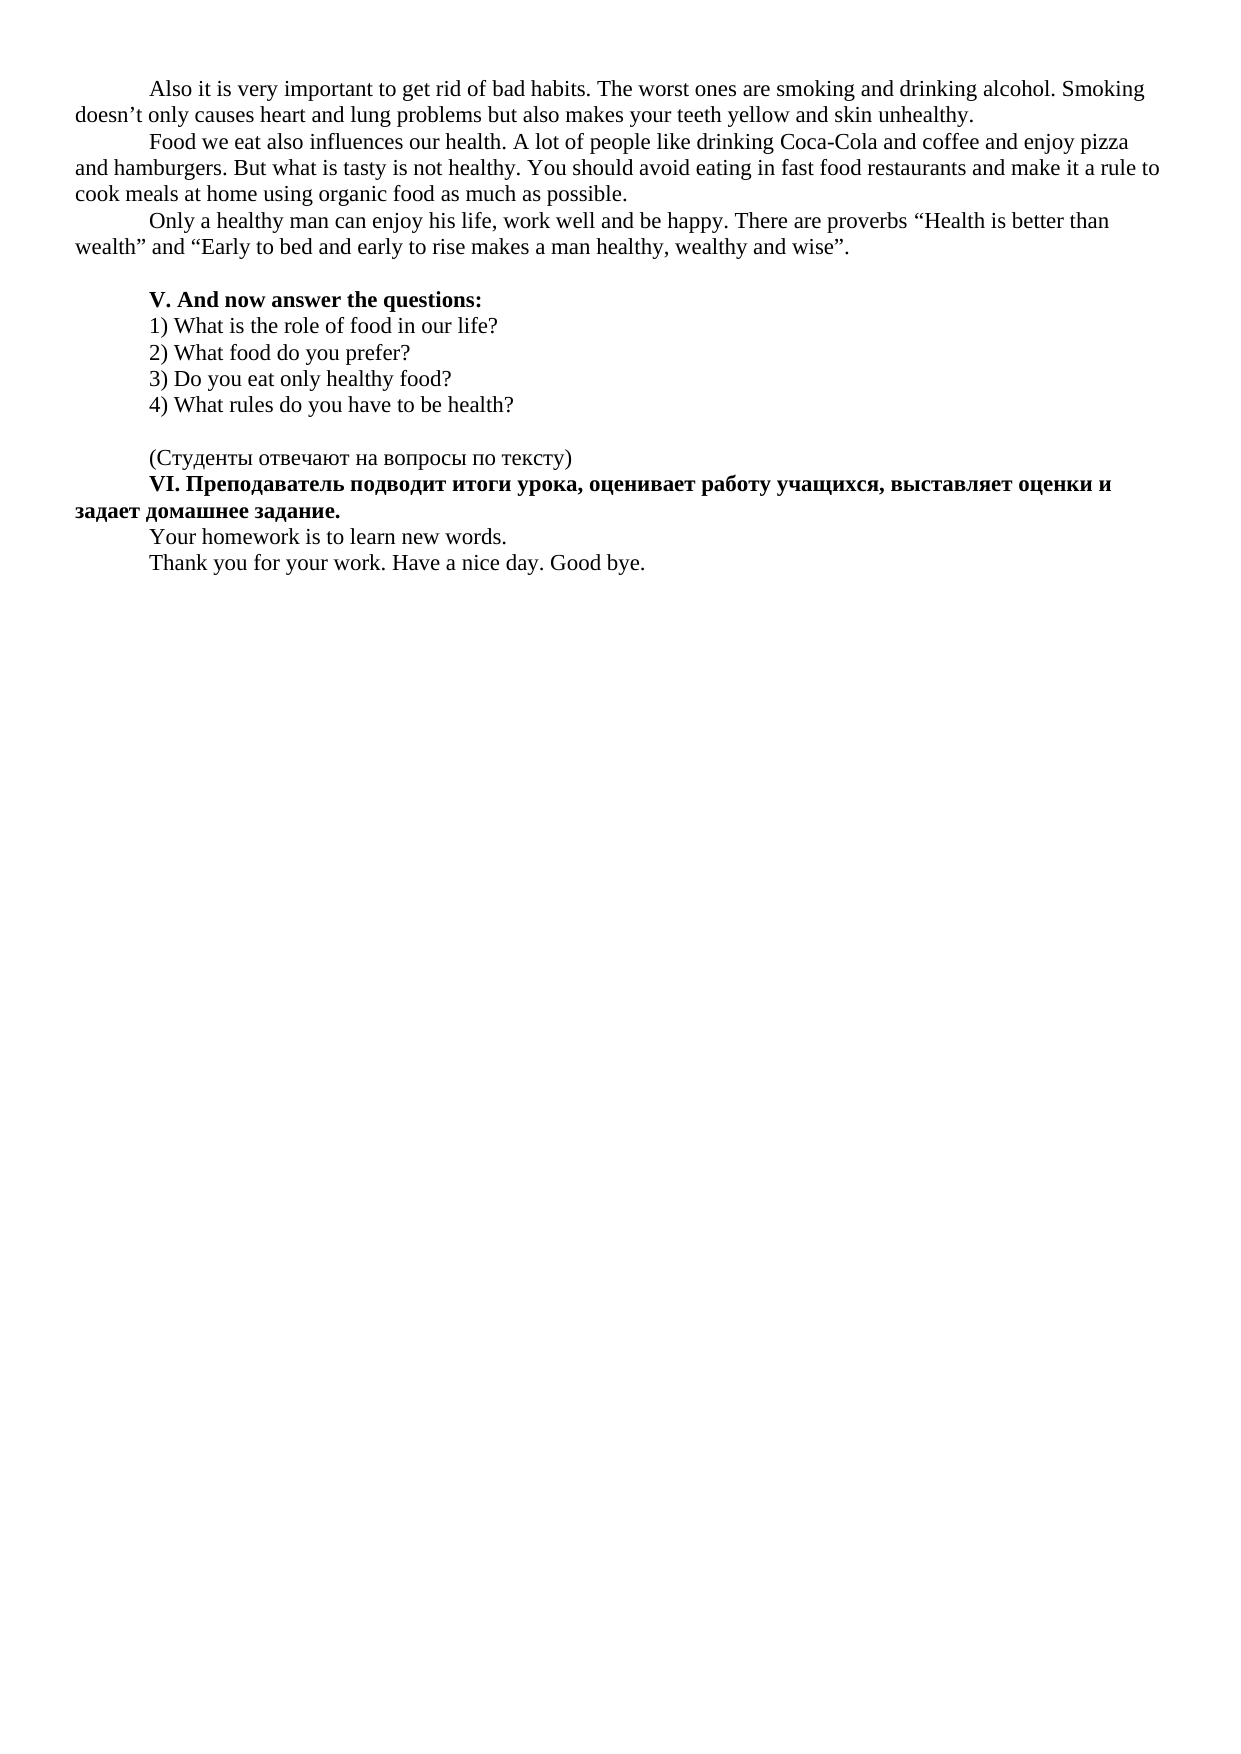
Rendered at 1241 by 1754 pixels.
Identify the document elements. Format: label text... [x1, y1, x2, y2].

text Only a healthy man can enjoy his life, work well and be happy. There are proverbs “Health is better than wealth” and “Early to bed and early to rise makes a man healthy, wealthy and wise”. [75, 207, 1165, 259]
text 2) What food do you prefer? [75, 338, 1165, 365]
text 3) Do you eat only healthy food? [75, 365, 1165, 391]
text (Студенты отвечают на вопросы по тексту) [75, 444, 1165, 470]
text Food we eat also influences our health. A lot of people like drinking Coca-Cola and coffee and enjoy pizza and hamburgers. But what is tasty is not healthy. You should avoid eating in fast food restaurants and make it a rule to cook meals at home using organic food as much as possible. [75, 128, 1165, 207]
text Thank you for your work. Have a nice day. Good bye. [75, 549, 1165, 576]
text 1) What is the role of food in our life? [75, 312, 1165, 338]
text Your homework is to learn new words. [75, 523, 1165, 549]
text Also it is very important to get rid of bad habits. The worst ones are smoking and drinking alcohol. Smoking doesn’t only causes heart and lung problems but also makes your teeth yellow and skin unhealthy. [75, 75, 1165, 128]
text VI. Преподаватель подводит итоги урока, оценивает работу учащихся, выставляет оценки и задает домашнее задание. [75, 470, 1165, 523]
text 4) What rules do you have to be health? [75, 391, 1165, 418]
text V. And now answer the questions: [75, 286, 1165, 312]
